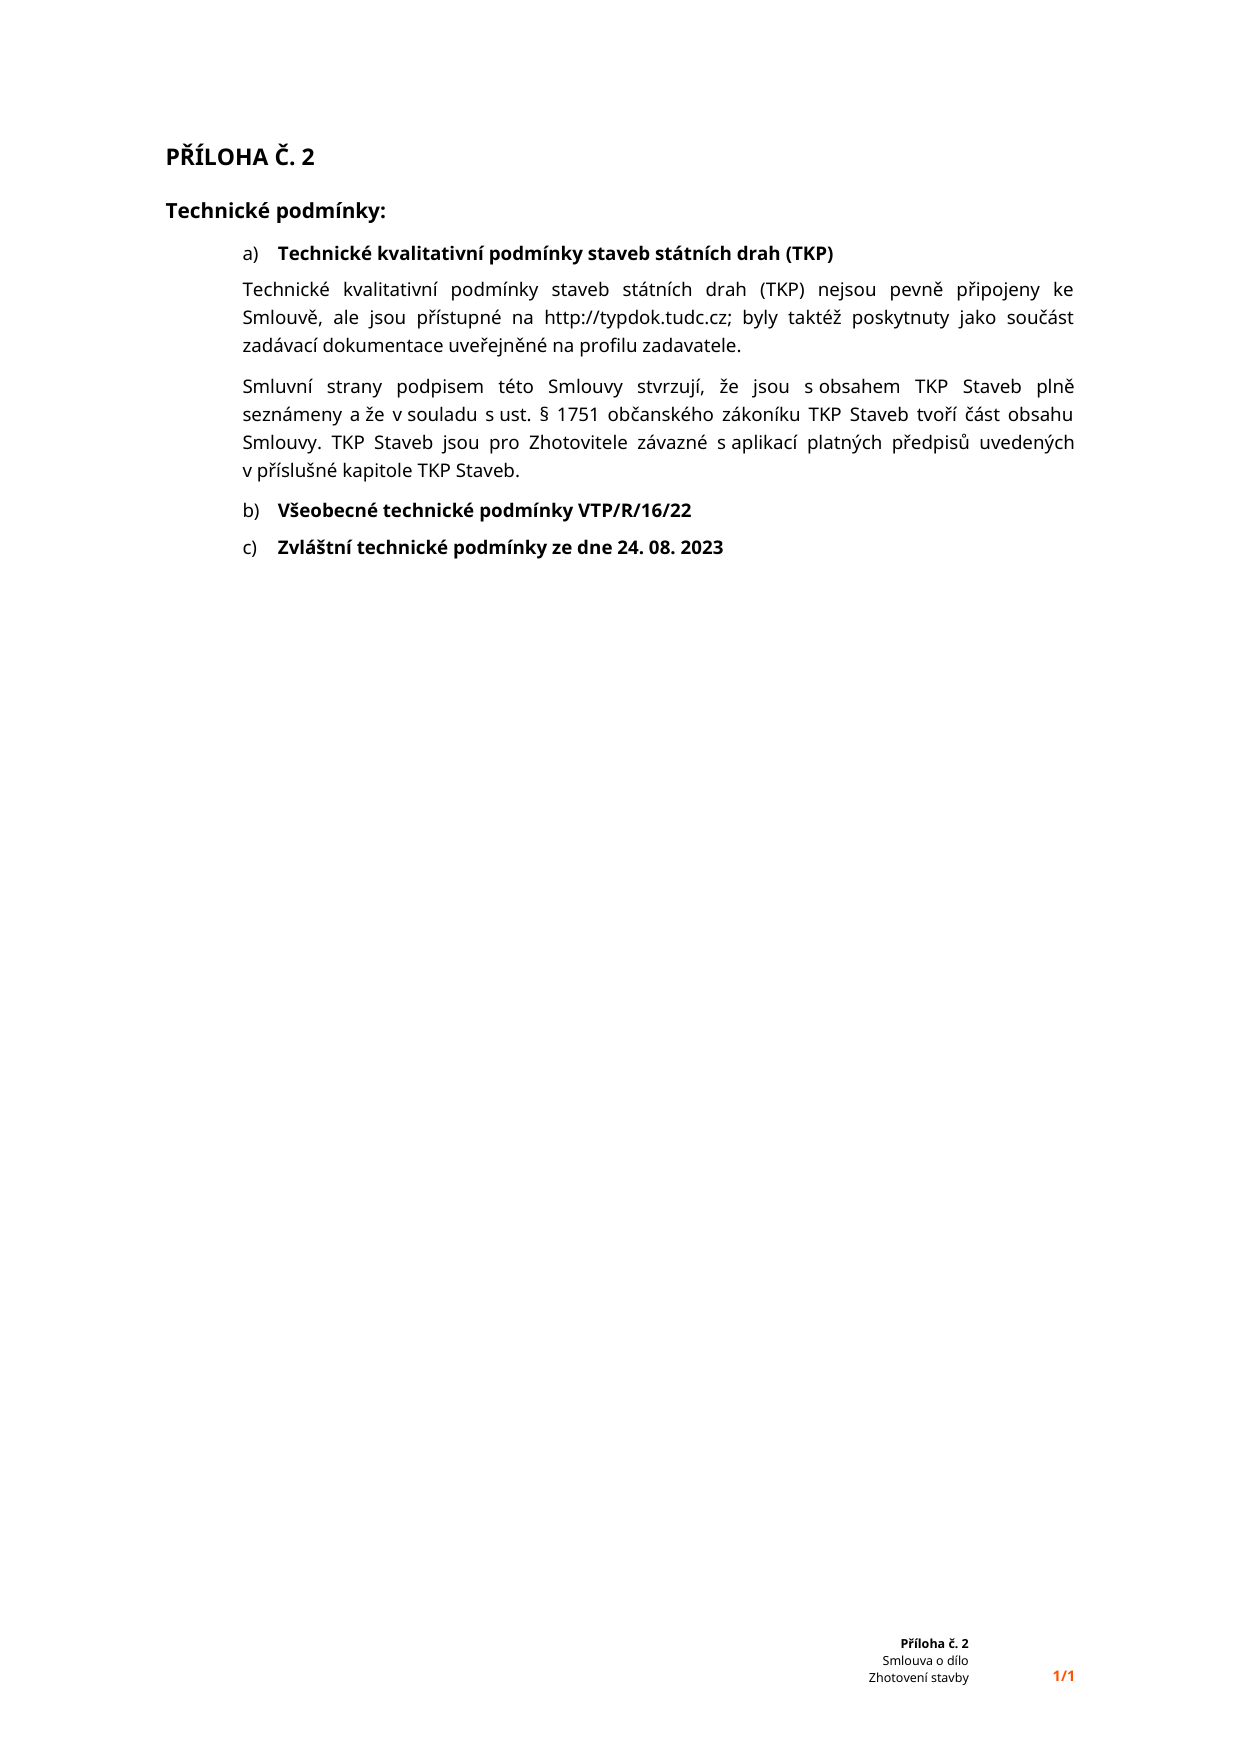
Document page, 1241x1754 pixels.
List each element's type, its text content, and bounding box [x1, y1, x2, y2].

text Technické kvalitativní podmínky staveb státních drah (TKP) nejsou pevně připojeny ke Smlouvě, ale jsou přístupné na http://typdok.tudc.cz; byly taktéž poskytnuty jako součást zadávací dokumentace uveřejněné na profilu zadavatele. [242, 277, 1075, 358]
list Technické kvalitativní podmínky staveb státních drah (TKP) [242, 240, 1075, 266]
text Všeobecné technické podmínky VTP/R/16/22 [242, 498, 1075, 523]
text Smluvní strany podpisem této Smlouvy stvrzují, že jsou s obsahem TKP Staveb plně seznámeny a že v souladu s ust. § 1751 občanského zákoníku TKP Staveb tvoří část obsahu Smlouvy. TKP Staveb jsou pro Zhotovitele závazné s aplikací platných předpisů uvedených v příslušné kapitole TKP Staveb. [242, 373, 1075, 483]
text Zvláštní technické podmínky ze dne 24. 08. 2023 [242, 534, 1075, 560]
text Příloha č. 2 [165, 141, 1075, 173]
text Technické podmínky: [165, 197, 1075, 225]
